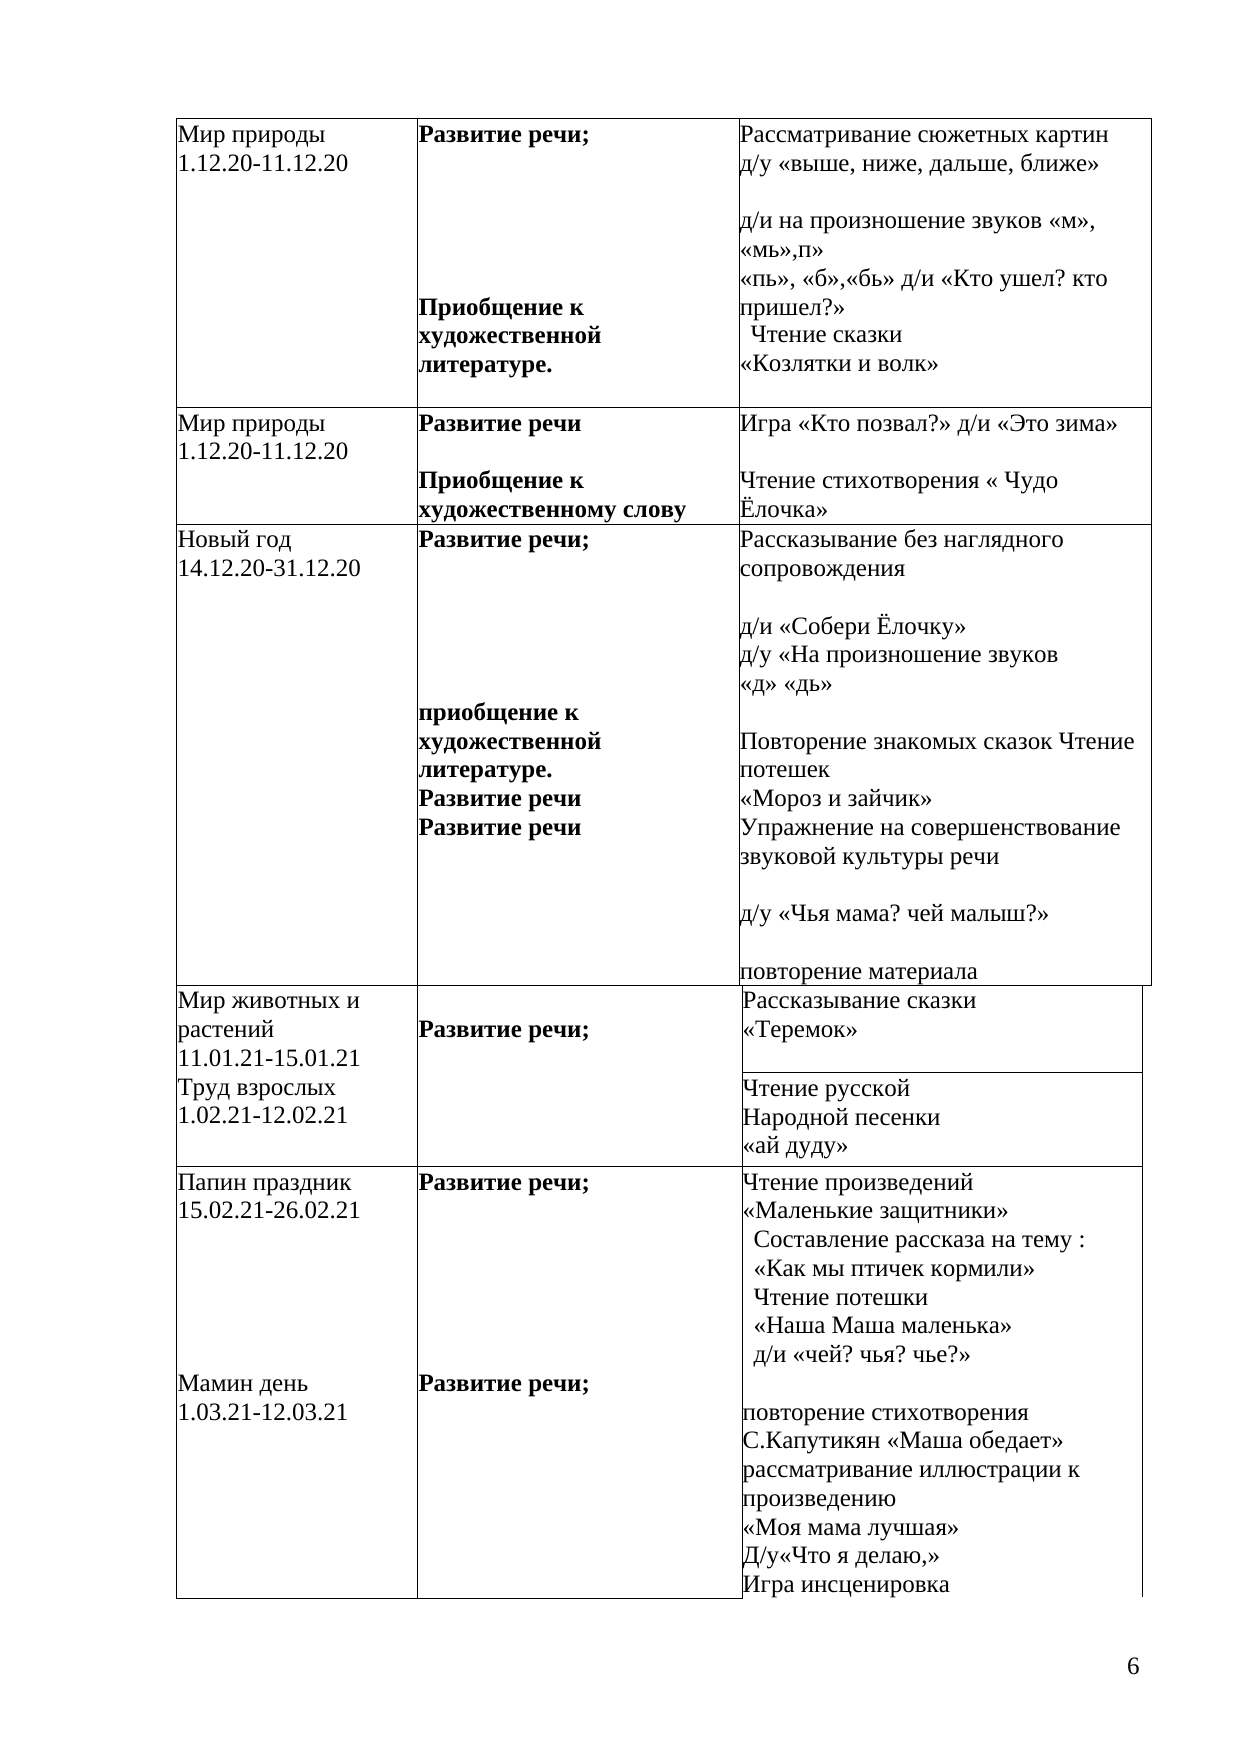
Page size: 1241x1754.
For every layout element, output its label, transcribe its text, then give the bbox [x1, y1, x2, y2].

table_cell Мир животных и растений 11.01.21-15.01.21 Труд взрослых 1.02.21-12.02.21 [177, 986, 417, 1166]
table_cell Чтение русской Народной песенки «ай дуду» составлениерассказа на тему : «Какмы птичек кормили» чтениепотешки «НашаМаша маленька» повторение стихотворения С.Капутикян«Маша обедает» [743, 1073, 1142, 1166]
table_cell Рассказывание сказки «Теремок» [743, 986, 1142, 1072]
table_cell Развитие речи; [418, 986, 742, 1166]
table_cell Развитие речи Приобщение к художественному слову [418, 408, 739, 523]
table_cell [418, 119, 739, 407]
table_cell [743, 1167, 1142, 1598]
table_cell Игра «Кто позвал?» д/и «Это зима» Чтение стихотворения « Чудо Ёлочка» [740, 408, 1151, 523]
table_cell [177, 1167, 417, 1598]
table_cell Рассматривание сюжетных картин д/у «выше, ниже, дальше, ближе» д/и на произношение звуков «м», «мь»,п» «пь», «б»,«бь» д/и «Кто ушел? кто пришел?» Чтение сказки «Козлятки и волк» [740, 119, 1151, 407]
table_cell Новый год 14.12.20-31.12.20 [177, 525, 417, 984]
table_cell Развитие речи; приобщение к художественной литературе. Развитие речи Развитие речи [418, 525, 739, 984]
table_cell Мир природы 1.12.20-11.12.20 [177, 408, 417, 523]
table_cell Рассказывание без наглядного сопровождения д/и «Собери Ёлочку» д/у «На произношение звуков «д» «дь» Повторение знакомых сказок Чтение потешек «Мороз и зайчик» Упражнение на совершенствование звуковой культуры речи д/у «Чья мама? чей малыш?» повторение материала [740, 525, 1151, 984]
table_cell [418, 1167, 742, 1598]
table_cell Мир природы 1.12.20-11.12.20 [177, 119, 417, 407]
